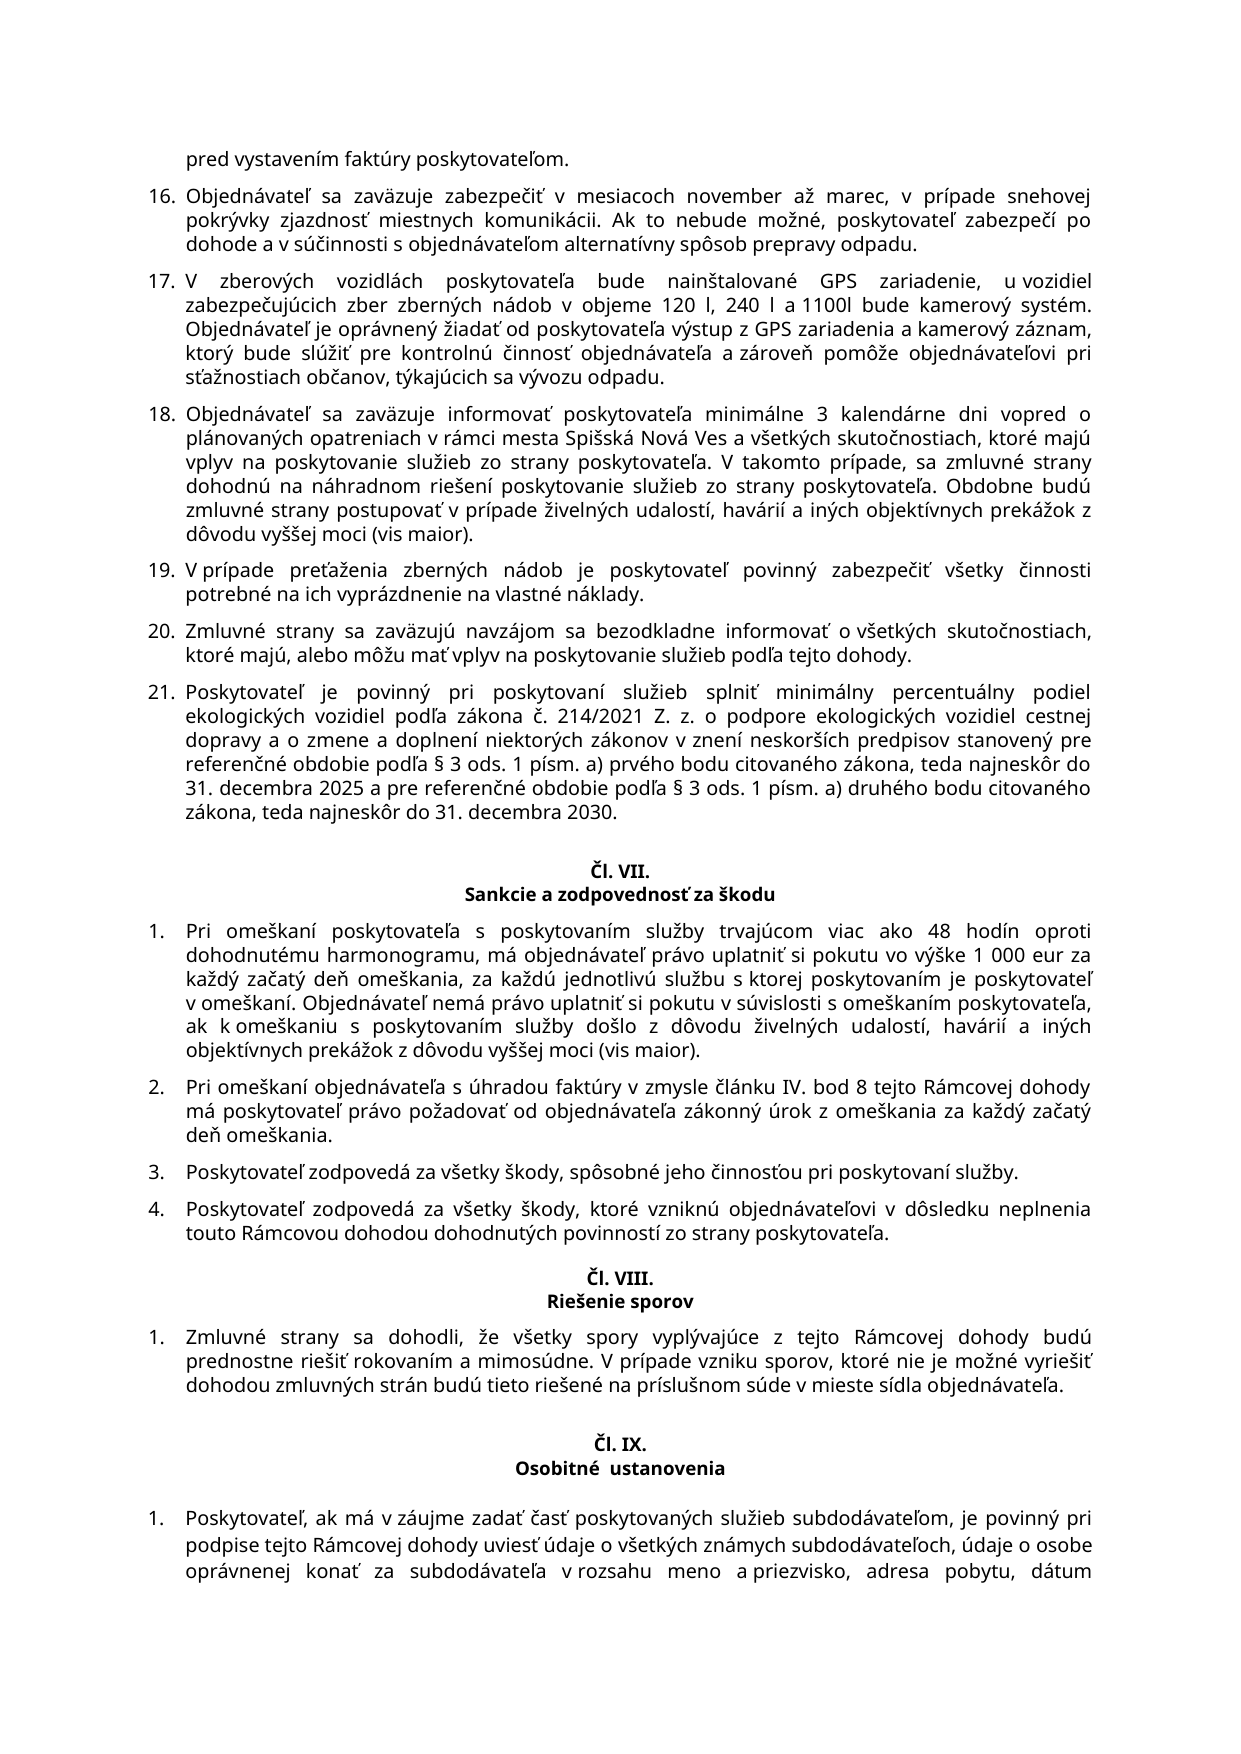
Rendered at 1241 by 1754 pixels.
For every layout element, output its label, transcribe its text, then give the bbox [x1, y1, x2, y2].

list Pri omeškaní poskytovateľa s poskytovaním služby trvajúcom viac ako 48 hodín oproti dohodnutému harmonogramu, má objednávateľ právo uplatniť si pokutu vo výške 1 000 eur za každý začatý deň omeškania, za každú jednotlivú službu s ktorej poskytovaním je poskytovateľ v omeškaní. Objednávateľ nemá právo uplatniť si pokutu v súvislosti s omeškaním poskytovateľa, ak k omeškaniu s poskytovaním služby došlo z dôvodu živelných udalostí, havárií a iných objektívnych prekážok z dôvodu vyššej moci (vis maior). [148, 919, 1092, 1063]
list Pri omeškaní objednávateľa s úhradou faktúry v zmysle článku IV. bod 8 tejto Rámcovej dohody má poskytovateľ právo požadovať od objednávateľa zákonný úrok z omeškania za každý začatý deň omeškania. [148, 1076, 1092, 1147]
text Čl. VIII. [148, 1268, 1093, 1290]
list Zmluvné strany sa zaväzujú navzájom sa bezodkladne informovať o všetkých skutočnostiach, ktoré majú, alebo môžu mať vplyv na poskytovanie služieb podľa tejto dohody. [148, 619, 1092, 667]
list Poskytovateľ zodpovedá za všetky škody, ktoré vzniknú objednávateľovi v dôsledku neplnenia touto Rámcovou dohodou dohodnutých povinností zo strany poskytovateľa. [148, 1197, 1092, 1245]
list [148, 148, 1092, 172]
text Čl. VII. [148, 861, 1093, 883]
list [148, 1504, 1093, 1585]
list Poskytovateľ je povinný pri poskytovaní služieb splniť minimálny percentuálny podiel ekologických vozidiel podľa zákona č. 214/2021 Z. z. o podpore ekologických vozidiel cestnej dopravy a o zmene a doplnení niektorých zákonov v znení neskorších predpisov stanovený pre referenčné obdobie podľa § 3 ods. 1 písm. a) prvého bodu citovaného zákona, teda najneskôr do 31. decembra 2025 a pre referenčné obdobie podľa § 3 ods. 1 písm. a) druhého bodu citovaného zákona, teda najneskôr do 31. decembra 2030. [148, 680, 1092, 824]
text Osobitné ustanovenia [148, 1456, 1093, 1480]
text Riešenie sporov [148, 1290, 1093, 1313]
text Čl. IX. [148, 1433, 1093, 1456]
list Zmluvné strany sa dohodli, že všetky spory vyplývajúce z tejto Rámcovej dohody budú prednostne riešiť rokovaním a mimosúdne. V prípade vzniku sporov, ktoré nie je možné vyriešiť dohodou zmluvných strán budú tieto riešené na príslušnom súde v mieste sídla objednávateľa. [148, 1325, 1093, 1397]
list V prípade preťaženia zberných nádob je poskytovateľ povinný zabezpečiť všetky činnosti potrebné na ich vyprázdnenie na vlastné náklady. [148, 559, 1092, 607]
text Sankcie a zodpovednosť za škodu [148, 883, 1093, 906]
list Poskytovateľ zodpovedá za všetky škody, spôsobné jeho činnosťou pri poskytovaní služby. [148, 1160, 1092, 1184]
list Objednávateľ sa zaväzuje informovať poskytovateľa minimálne 3 kalendárne dni vopred o plánovaných opatreniach v rámci mesta Spišská Nová Ves a všetkých skutočnostiach, ktoré majú vplyv na poskytovanie služieb zo strany poskytovateľa. V takomto prípade, sa zmluvné strany dohodnú na náhradnom riešení poskytovanie služieb zo strany poskytovateľa. Obdobne budú zmluvné strany postupovať v prípade živelných udalostí, havárií a iných objektívnych prekážok z dôvodu vyššej moci (vis maior). [148, 402, 1092, 546]
list V zberových vozidlách poskytovateľa bude nainštalované GPS zariadenie, u vozidiel zabezpečujúcich zber zberných nádob v objeme 120 l, 240 l a 1100l bude kamerový systém. Objednávateľ je oprávnený žiadať od poskytovateľa výstup z GPS zariadenia a kamerový záznam, ktorý bude slúžiť pre kontrolnú činnosť objednávateľa a zároveň pomôže objednávateľovi pri sťažnostiach občanov, týkajúcich sa vývozu odpadu. [148, 269, 1092, 389]
list Objednávateľ sa zaväzuje zabezpečiť v mesiacoch november až marec, v prípade snehovej pokrývky zjazdnosť miestnych komunikácii. Ak to nebude možné, poskytovateľ zabezpečí po dohode a v súčinnosti s objednávateľom alternatívny spôsob prepravy odpadu. [148, 184, 1092, 256]
